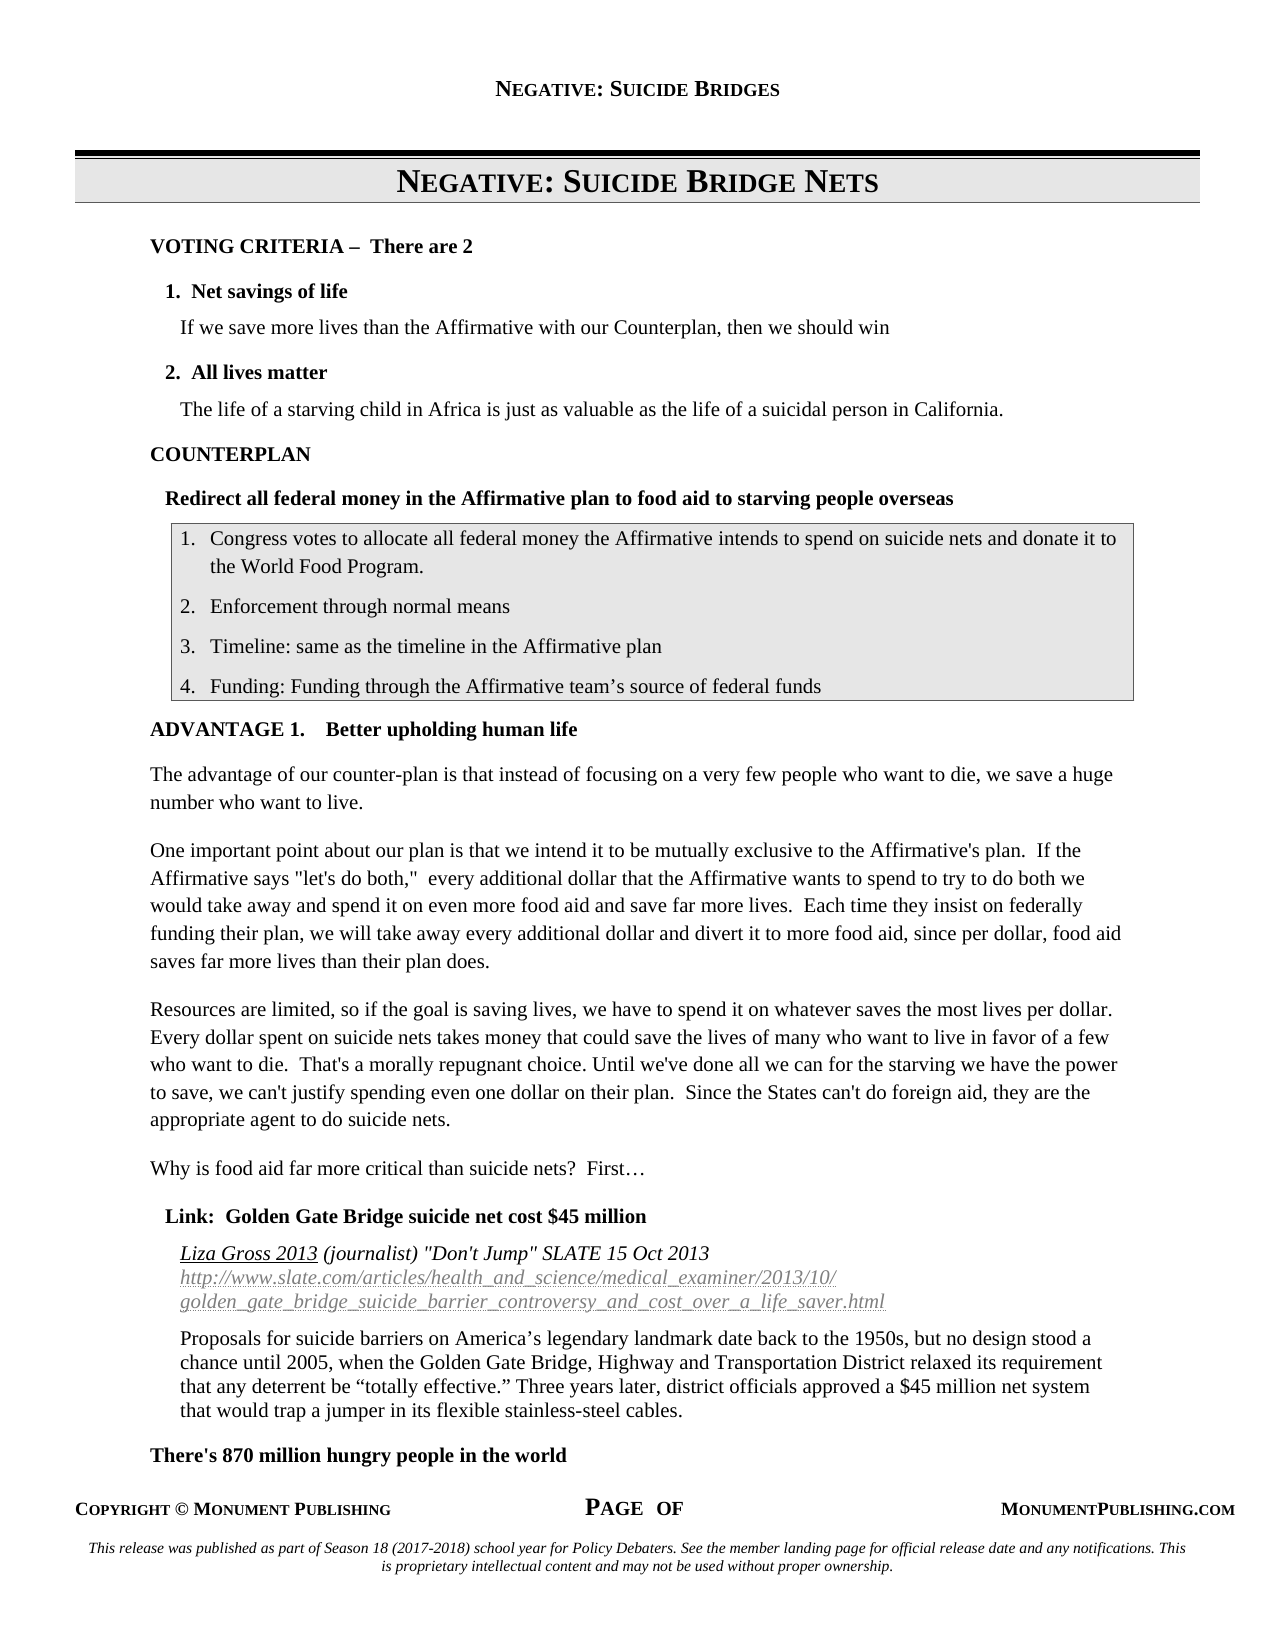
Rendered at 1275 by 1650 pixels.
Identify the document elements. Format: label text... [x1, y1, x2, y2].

text 1. Net savings of life [165, 278, 1125, 303]
text If we save more lives than the Affirmative with our Counterplan, then we should win [180, 315, 1125, 339]
title Negative: Suicide Bridge Nets [75, 159, 1200, 202]
text Resources are limited, so if the goal is saving lives, we have to spend it on whatever saves the most lives per dollar. Every dollar spent on suicide nets takes money that could save the lives of many who want to live in favor of a few who want to die. That's a morally repugnant choice. Until we've done all we can for the starving we have the power to save, we can't justify spending even one dollar on their plan. Since the States can't do foreign aid, they are the appropriate agent to do suicide nets. [150, 997, 1125, 1131]
text Link: Golden Gate Bridge suicide net cost $45 million [165, 1204, 1125, 1228]
text Proposals for suicide barriers on America’s legendary landmark date back to the 1950s, but no design stood a chance until 2005, when the Golden Gate Bridge, Highway and Transportation District relaxed its requirement that any deterrent be “totally effective.” Three years later, district officials approved a $45 million net system that would trap a jumper in its flexible stainless-steel cables. [180, 1326, 1125, 1422]
text The life of a starving child in Africa is just as valuable as the life of a suicidal person in California. [180, 397, 1125, 421]
text Funding: Funding through the Affirmative team’s source of federal funds [172, 671, 1133, 700]
text Congress votes to allocate all federal money the Affirmative intends to spend on suicide nets and donate it to the World Food Program. [172, 524, 1133, 578]
text Timeline: same as the timeline in the Affirmative plan [172, 631, 1133, 658]
text 2. All lives matter [165, 360, 1125, 384]
text Liza Gross 2013 (journalist) "Don't Jump" SLATE 15 Oct 2013 http://www.slate.com/articles/health_and_science/medical_examiner/2013/10/golden_gate_bridge_suicide_barrier_controversy_and_cost_over_a_life_saver.html [180, 1241, 1125, 1313]
text There's 870 million hungry people in the world [150, 1443, 1125, 1467]
text Enforcement through normal means [172, 591, 1133, 618]
text Redirect all federal money in the Affirmative plan to food aid to starving people overseas [165, 486, 1125, 510]
text Why is food aid far more critical than suicide nets? First… [150, 1156, 1125, 1180]
text The advantage of our counter-plan is that instead of focusing on a very few people who want to die, we save a huge number who want to live. [150, 762, 1125, 814]
text VOTING CRITERIA – There are 2 [150, 234, 1125, 258]
text One important point about our plan is that we intend it to be mutually exclusive to the Affirmative's plan. If the Affirmative says "let's do both," every additional dollar that the Affirmative wants to spend to try to do both we would take away and spend it on even more food aid and save far more lives. Each time they insist on federally funding their plan, we will take away every additional dollar and divert it to more food aid, since per dollar, food aid saves far more lives than their plan does. [150, 838, 1125, 973]
text ADVANTAGE 1. Better upholding human life [150, 717, 1125, 741]
text COUNTERPLAN [150, 441, 1125, 466]
